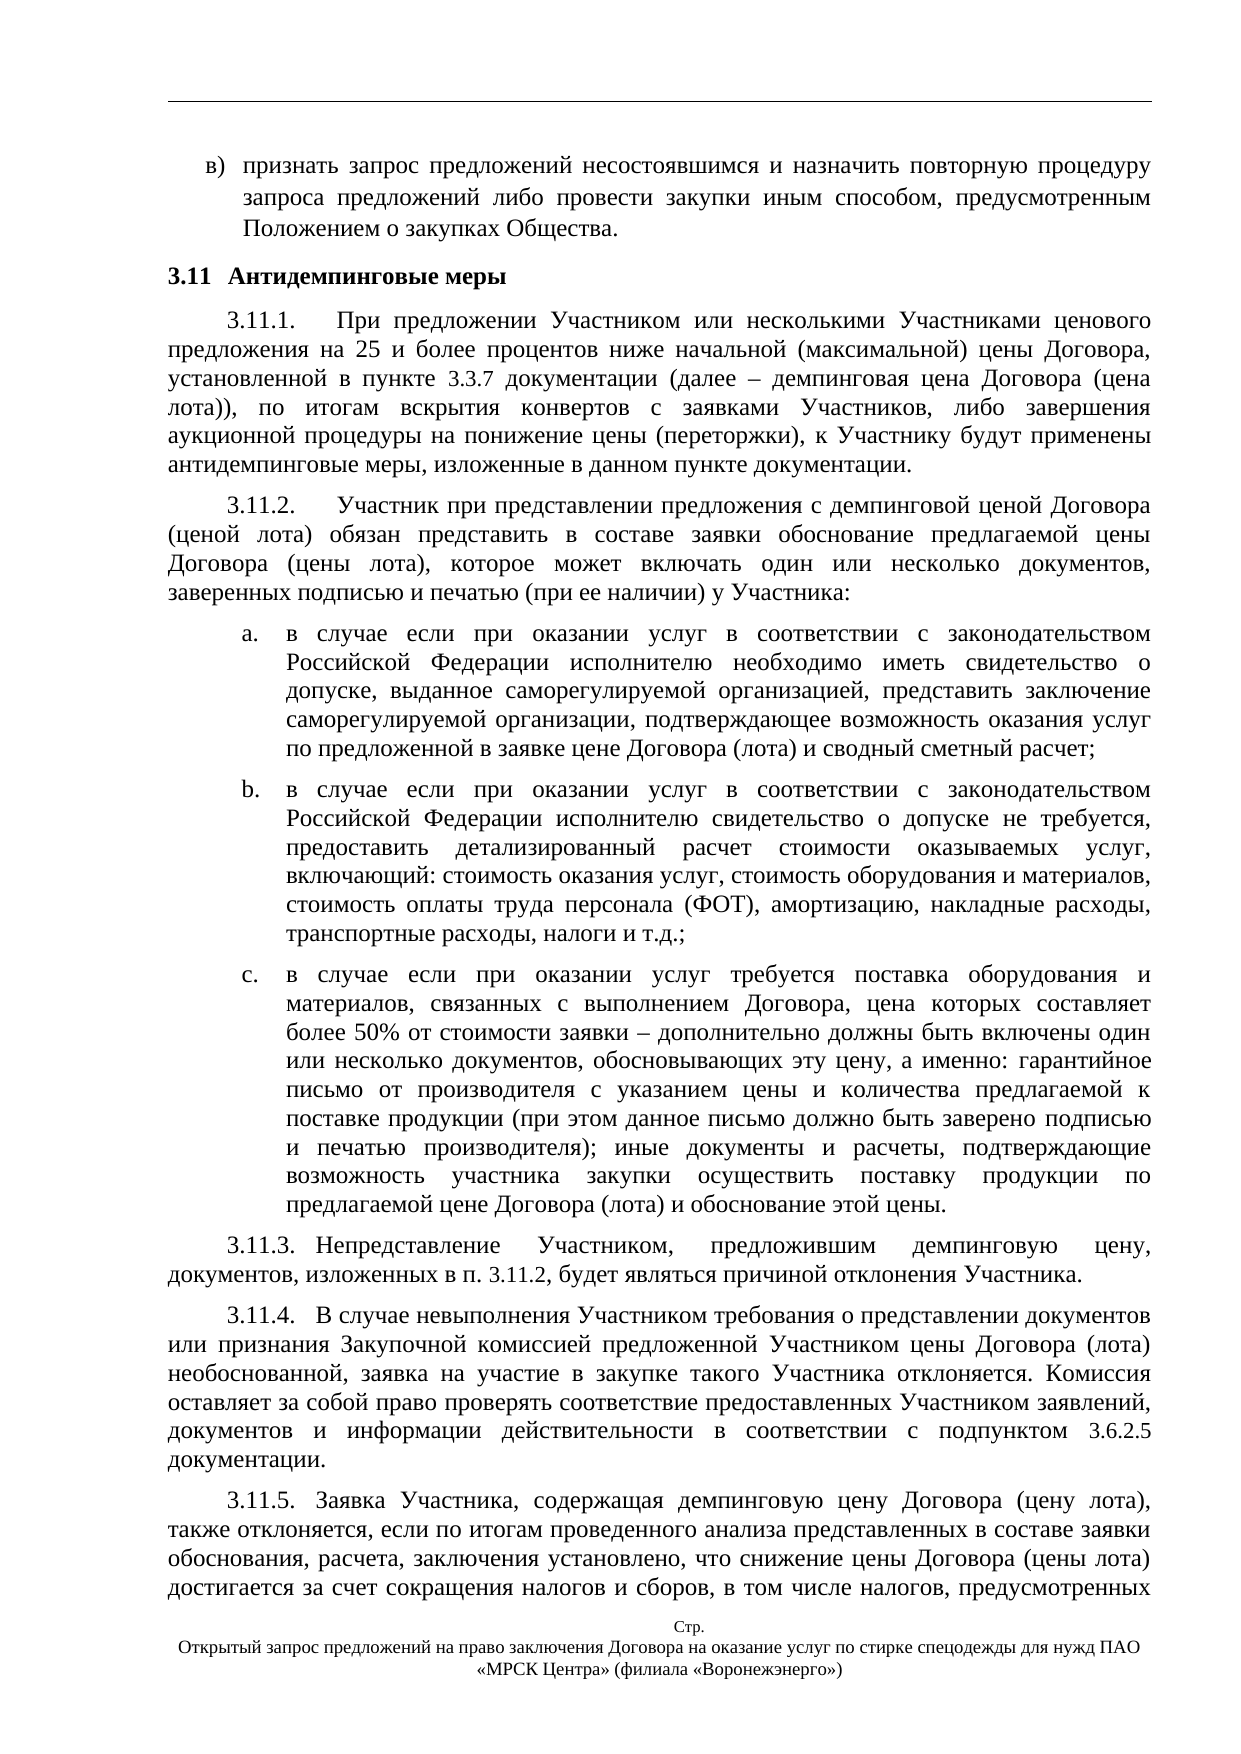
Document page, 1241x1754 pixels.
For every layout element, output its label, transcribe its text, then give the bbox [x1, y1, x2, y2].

list Непредставление Участником, предложившим демпинговую цену, документов, изложенных в п. 3.11.2, будет являться причиной отклонения Участника. [168, 1230, 1152, 1288]
list При предложении Участником или несколькими Участниками ценового предложения на 25 и более процентов ниже начальной (максимальной) цены Договора, установленной в пункте 3.3.7 документации (далее – демпинговая цена Договора (цена лота)), по итогам вскрытия конвертов с заявками Участников, либо завершения аукционной процедуры на понижение цены (переторжки), к Участнику будут применены антидемпинговые меры, изложенные в данном пункте документации. [168, 305, 1152, 478]
list В случае невыполнения Участником требования о представлении документов или признания Закупочной комиссией предложенной Участником цены Договора (лота) необоснованной, заявка на участие в закупке такого Участника отклоняется. Комиссия оставляет за собой право проверять соответствие предоставленных Участником заявлений, документов и информации действительности в соответствии с подпунктом 3.6.2.5 документации. [168, 1300, 1152, 1473]
list в случае если при оказании услуг требуется поставка оборудования и материалов, связанных с выполнением Договора, цена которых составляет более 50% от стоимости заявки – дополнительно должны быть включены один или несколько документов, обосновывающих эту цену, а именно: гарантийное письмо от производителя с указанием цены и количества предлагаемой к поставке продукции (при этом данное письмо должно быть заверено подписью и печатью производителя); иные документы и расчеты, подтверждающие возможность участника закупки осуществить поставку продукции по предлагаемой цене Договора (лота) и обоснование этой цены. [241, 959, 1152, 1218]
subtitle Антидемпинговые меры [168, 261, 1152, 290]
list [168, 1485, 1152, 1600]
list признать запрос предложений несостоявшимся и назначить повторную процедуру запроса предложений либо провести закупки иным способом, предусмотренным Положением о закупках Общества. [205, 150, 1152, 242]
list в случае если при оказании услуг в соответствии с законодательством Российской Федерации исполнителю свидетельство о допуске не требуется, предоставить детализированный расчет стоимости оказываемых услуг, включающий: стоимость оказания услуг, стоимость оборудования и материалов, стоимость оплаты труда персонала (ФОТ), амортизацию, накладные расходы, транспортные расходы, налоги и т.д.; [241, 774, 1152, 947]
list в случае если при оказании услуг в соответствии с законодательством Российской Федерации исполнителю необходимо иметь свидетельство о допуске, выданное саморегулируемой организацией, представить заключение саморегулируемой организации, подтверждающее возможность оказания услуг по предложенной в заявке цене Договора (лота) и сводный сметный расчет; [241, 618, 1152, 762]
list Участник при представлении предложения с демпинговой ценой Договора (ценой лота) обязан представить в составе заявки обоснование предлагаемой цены Договора (цены лота), которое может включать один или несколько документов, заверенных подписью и печатью (при ее наличии) у Участника: [168, 490, 1152, 605]
